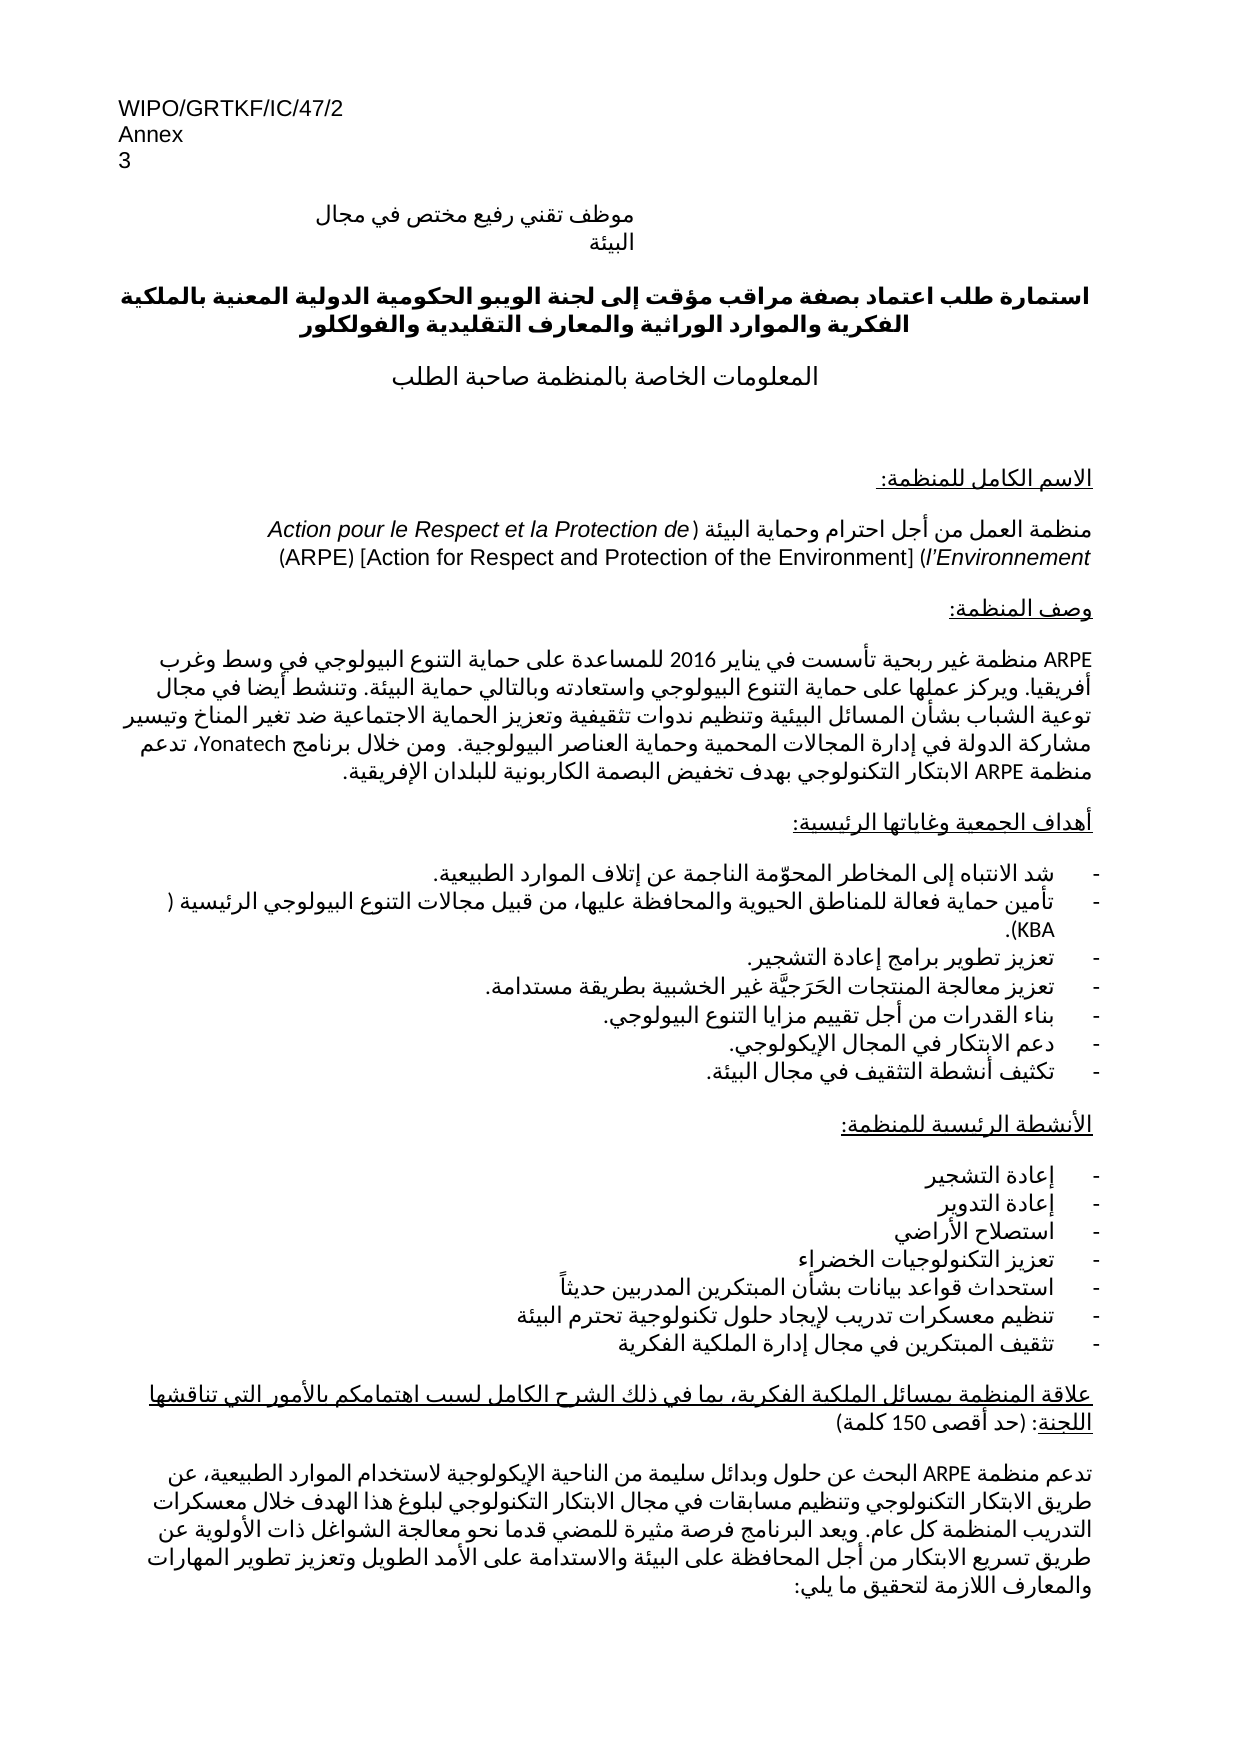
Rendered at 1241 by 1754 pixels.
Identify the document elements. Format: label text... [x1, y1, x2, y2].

list تنظيم معسكرات تدريب لإيجاد حلول تكنولوجية تحترم البيئة [118, 1301, 1092, 1329]
list بناء القدرات من أجل تقييم مزايا التنوع البيولوجي. [118, 1001, 1092, 1029]
list تعزيز تطوير برامج إعادة التشجير. [118, 943, 1092, 971]
text المعلومات الخاصة بالمنظمة صاحبة الطلب [118, 361, 1092, 392]
list إعادة التدوير [118, 1189, 1092, 1217]
list تعزيز التكنولوجيات الخضراء [118, 1245, 1092, 1273]
list استحداث قواعد بيانات بشأن المبتكرين المدربين حديثاً [118, 1273, 1092, 1301]
list دعم الابتكار في المجال الإيكولوجي. [118, 1029, 1092, 1057]
list تأمين حماية فعالة للمناطق الحيوية والمحافظة عليها، من قبيل مجالات التنوع البيولوجي الرئيسية (KBA). [118, 887, 1092, 943]
list استصلاح الأراضي [118, 1217, 1092, 1245]
list تكثيف أنشطة التثقيف في مجال البيئة. [118, 1057, 1092, 1085]
text أهداف الجمعية وغاياتها الرئيسية: [118, 808, 1092, 836]
text وصف المنظمة: [118, 594, 1092, 622]
text موظف تقني رفيع مختص في مجال البيئة [295, 200, 635, 256]
text استمارة طلب اعتماد بصفة مراقب مؤقت إلى لجنة الويبو الحكومية الدولية المعنية بالملكية الفكرية والموارد الوراثية والمعارف التقليدية والفولكلور [118, 282, 1092, 338]
list تثقيف المبتكرين في مجال إدارة الملكية الفكرية [118, 1329, 1092, 1357]
list شد الانتباه إلى المخاطر المحوّمة الناجمة عن إتلاف الموارد الطبيعية. [118, 859, 1092, 887]
list إعادة التشجير [118, 1161, 1092, 1189]
list تعزيز معالجة المنتجات الحَرَجيَّة غير الخشبية بطريقة مستدامة. [118, 972, 1092, 1000]
text منظمة العمل من أجل احترام وحماية البيئة (Action pour le Respect et la Protection de l’Environnement) [Action for Respect and Protection of the Environment] (ARPE) [118, 515, 1092, 571]
text الاسم الكامل للمنظمة: [118, 464, 1092, 492]
text الأنشطة الرئيسية للمنظمة: [118, 1110, 1092, 1138]
text ARPE منظمة غير ربحية تأسست في يناير 2016 للمساعدة على حماية التنوع البيولوجي في وسط وغرب أفريقيا. ويركز عملها على حماية التنوع البيولوجي واستعادته وبالتالي حماية البيئة. وتنشط أيضا في مجال توعية الشباب بشأن المسائل البيئية وتنظيم ندوات تثقيفية وتعزيز الحماية الاجتماعية ضد تغير المناخ وتيسير مشاركة الدولة في إدارة المجالات المحمية وحماية العناصر البيولوجية. ومن خلال برنامج Yonatech، تدعم منظمة ARPE الابتكار التكنولوجي بهدف تخفيض البصمة الكاربونية للبلدان الإفريقية. [118, 645, 1092, 785]
text تدعم منظمة ARPE البحث عن حلول وبدائل سليمة من الناحية الإيكولوجية لاستخدام الموارد الطبيعية، عن طريق الابتكار التكنولوجي وتنظيم مسابقات في مجال الابتكار التكنولوجي لبلوغ هذا الهدف خلال معسكرات التدريب المنظمة كل عام. ويعد البرنامج فرصة مثيرة للمضي قدما نحو معالجة الشواغل ذات الأولوية عن طريق تسريع الابتكار من أجل المحافظة على البيئة والاستدامة على الأمد الطويل وتعزيز تطوير المهارات والمعارف اللازمة لتحقيق ما يلي: [118, 1459, 1092, 1599]
text علاقة المنظمة بمسائل الملكية الفكرية، بما في ذلك الشرح الكامل لسبب اهتمامكم بالأمور التي تناقشها اللجنة: (حد أقصى 150 كلمة) [118, 1380, 1092, 1436]
